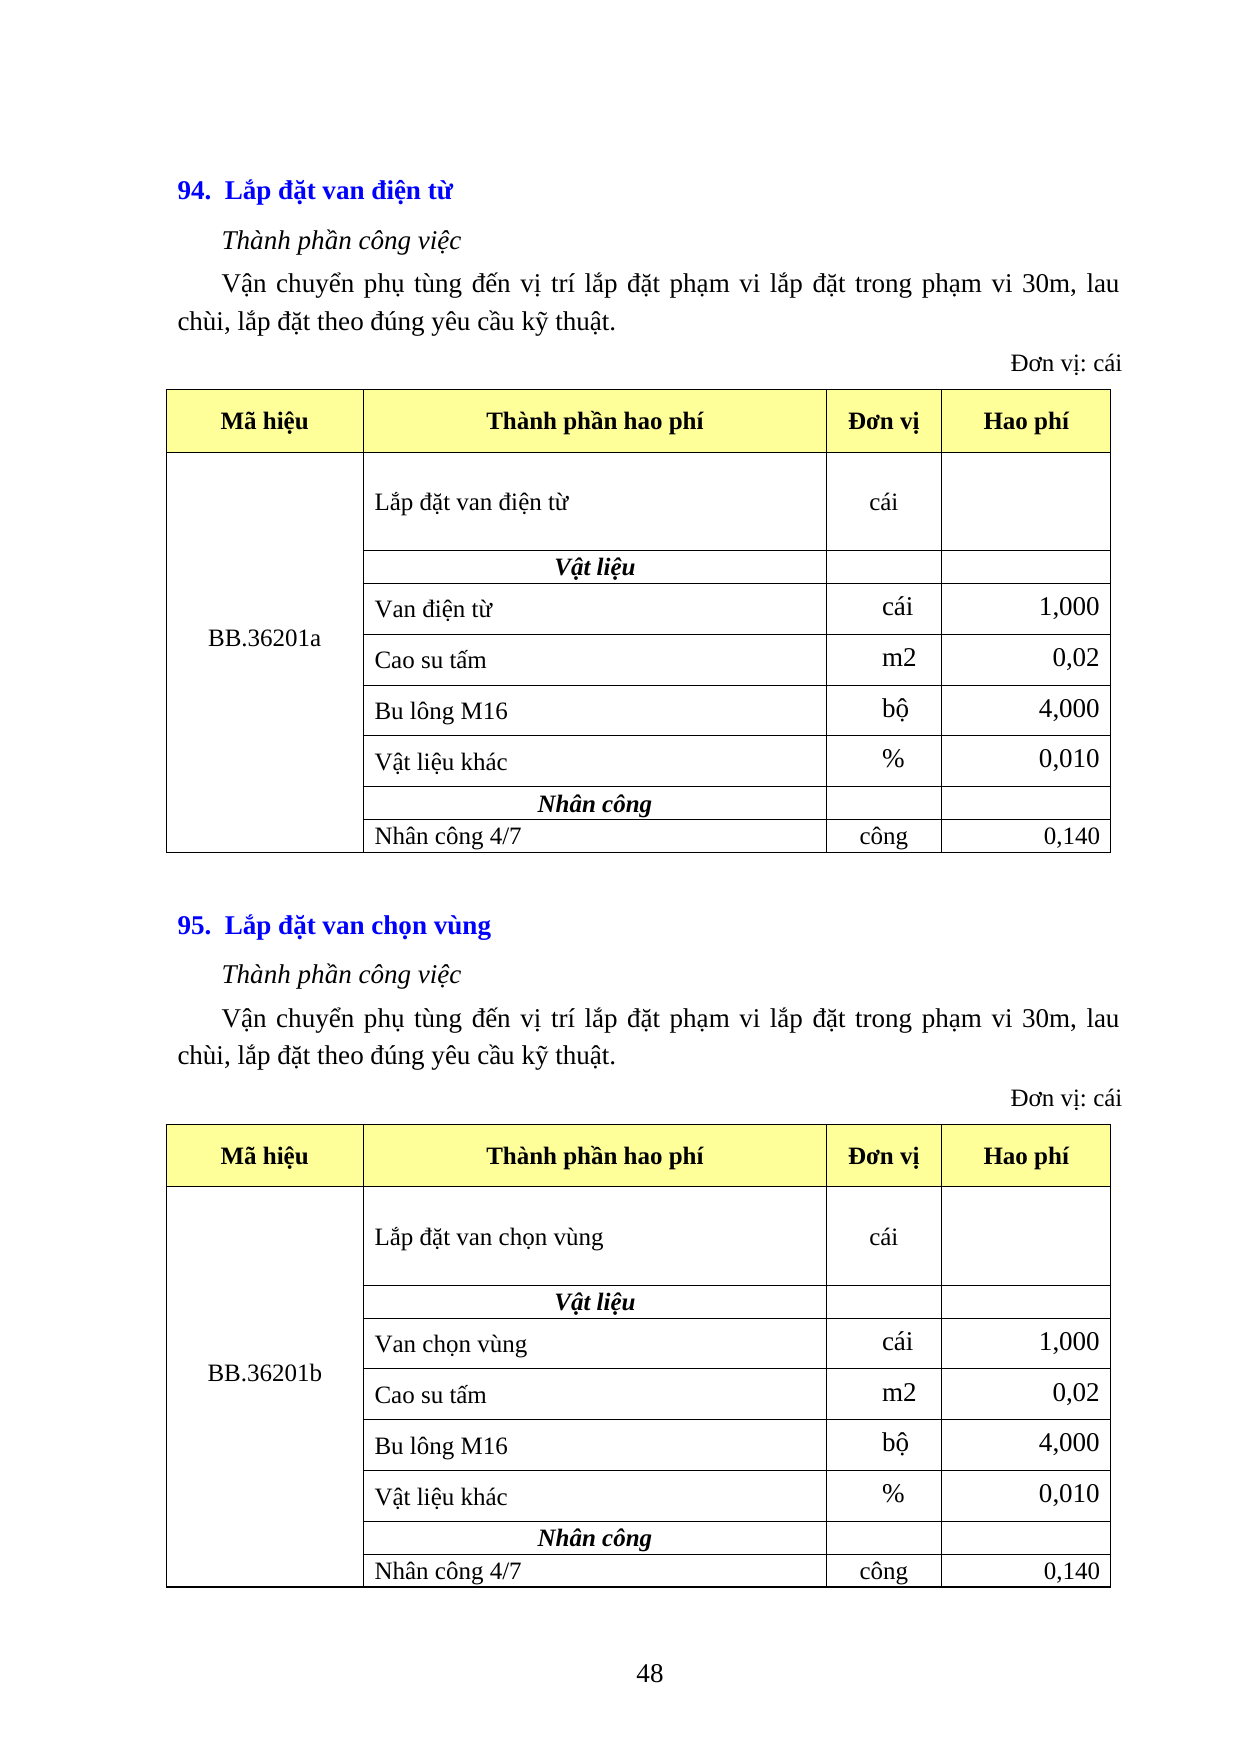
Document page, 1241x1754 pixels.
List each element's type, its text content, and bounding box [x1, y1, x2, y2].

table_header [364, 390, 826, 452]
text Đơn vị: cái [177, 1083, 1122, 1112]
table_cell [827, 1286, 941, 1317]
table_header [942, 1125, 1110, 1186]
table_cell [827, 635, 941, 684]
text Thành phần công việc [177, 224, 1122, 255]
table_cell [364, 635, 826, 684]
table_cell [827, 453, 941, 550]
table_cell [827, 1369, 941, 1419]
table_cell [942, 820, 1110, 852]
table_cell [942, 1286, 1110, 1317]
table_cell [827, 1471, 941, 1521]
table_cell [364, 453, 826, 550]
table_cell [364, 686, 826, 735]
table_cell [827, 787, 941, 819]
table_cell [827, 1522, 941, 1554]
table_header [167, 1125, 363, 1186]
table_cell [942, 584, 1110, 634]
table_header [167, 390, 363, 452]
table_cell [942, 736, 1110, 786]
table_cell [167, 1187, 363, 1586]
subtitle Lắp đặt van điện từ [177, 174, 1122, 205]
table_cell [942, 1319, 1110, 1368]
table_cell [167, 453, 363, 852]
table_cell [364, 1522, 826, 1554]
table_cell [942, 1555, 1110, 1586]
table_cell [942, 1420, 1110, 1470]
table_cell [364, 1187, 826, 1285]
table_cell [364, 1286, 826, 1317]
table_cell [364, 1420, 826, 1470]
text Đơn vị: cái [177, 348, 1122, 377]
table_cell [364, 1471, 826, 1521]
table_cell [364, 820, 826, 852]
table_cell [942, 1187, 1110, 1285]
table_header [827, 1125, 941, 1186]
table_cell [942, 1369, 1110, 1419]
text Vận chuyển phụ tùng đến vị trí lắp đặt phạm vi lắp đặt trong phạm vi 30m, lau chùi, lắp đặt theo đúng yêu cầu kỹ thuật. [177, 267, 1122, 336]
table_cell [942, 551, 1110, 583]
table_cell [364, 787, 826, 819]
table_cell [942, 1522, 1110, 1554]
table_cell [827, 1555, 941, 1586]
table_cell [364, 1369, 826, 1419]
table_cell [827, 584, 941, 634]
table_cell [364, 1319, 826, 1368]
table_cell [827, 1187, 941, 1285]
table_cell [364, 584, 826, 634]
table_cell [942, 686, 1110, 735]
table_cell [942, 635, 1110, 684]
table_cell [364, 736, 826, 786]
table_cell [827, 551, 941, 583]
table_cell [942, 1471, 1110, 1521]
text Thành phần công việc [177, 959, 1122, 990]
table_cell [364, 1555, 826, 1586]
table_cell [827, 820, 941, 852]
text Vận chuyển phụ tùng đến vị trí lắp đặt phạm vi lắp đặt trong phạm vi 30m, lau chùi, lắp đặt theo đúng yêu cầu kỹ thuật. [177, 1002, 1122, 1071]
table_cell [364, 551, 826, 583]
subtitle Lắp đặt van chọn vùng [177, 909, 1122, 940]
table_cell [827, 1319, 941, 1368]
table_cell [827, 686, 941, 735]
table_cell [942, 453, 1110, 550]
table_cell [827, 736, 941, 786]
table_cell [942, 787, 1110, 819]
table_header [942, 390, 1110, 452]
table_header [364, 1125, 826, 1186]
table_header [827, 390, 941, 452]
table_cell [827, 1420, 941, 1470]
